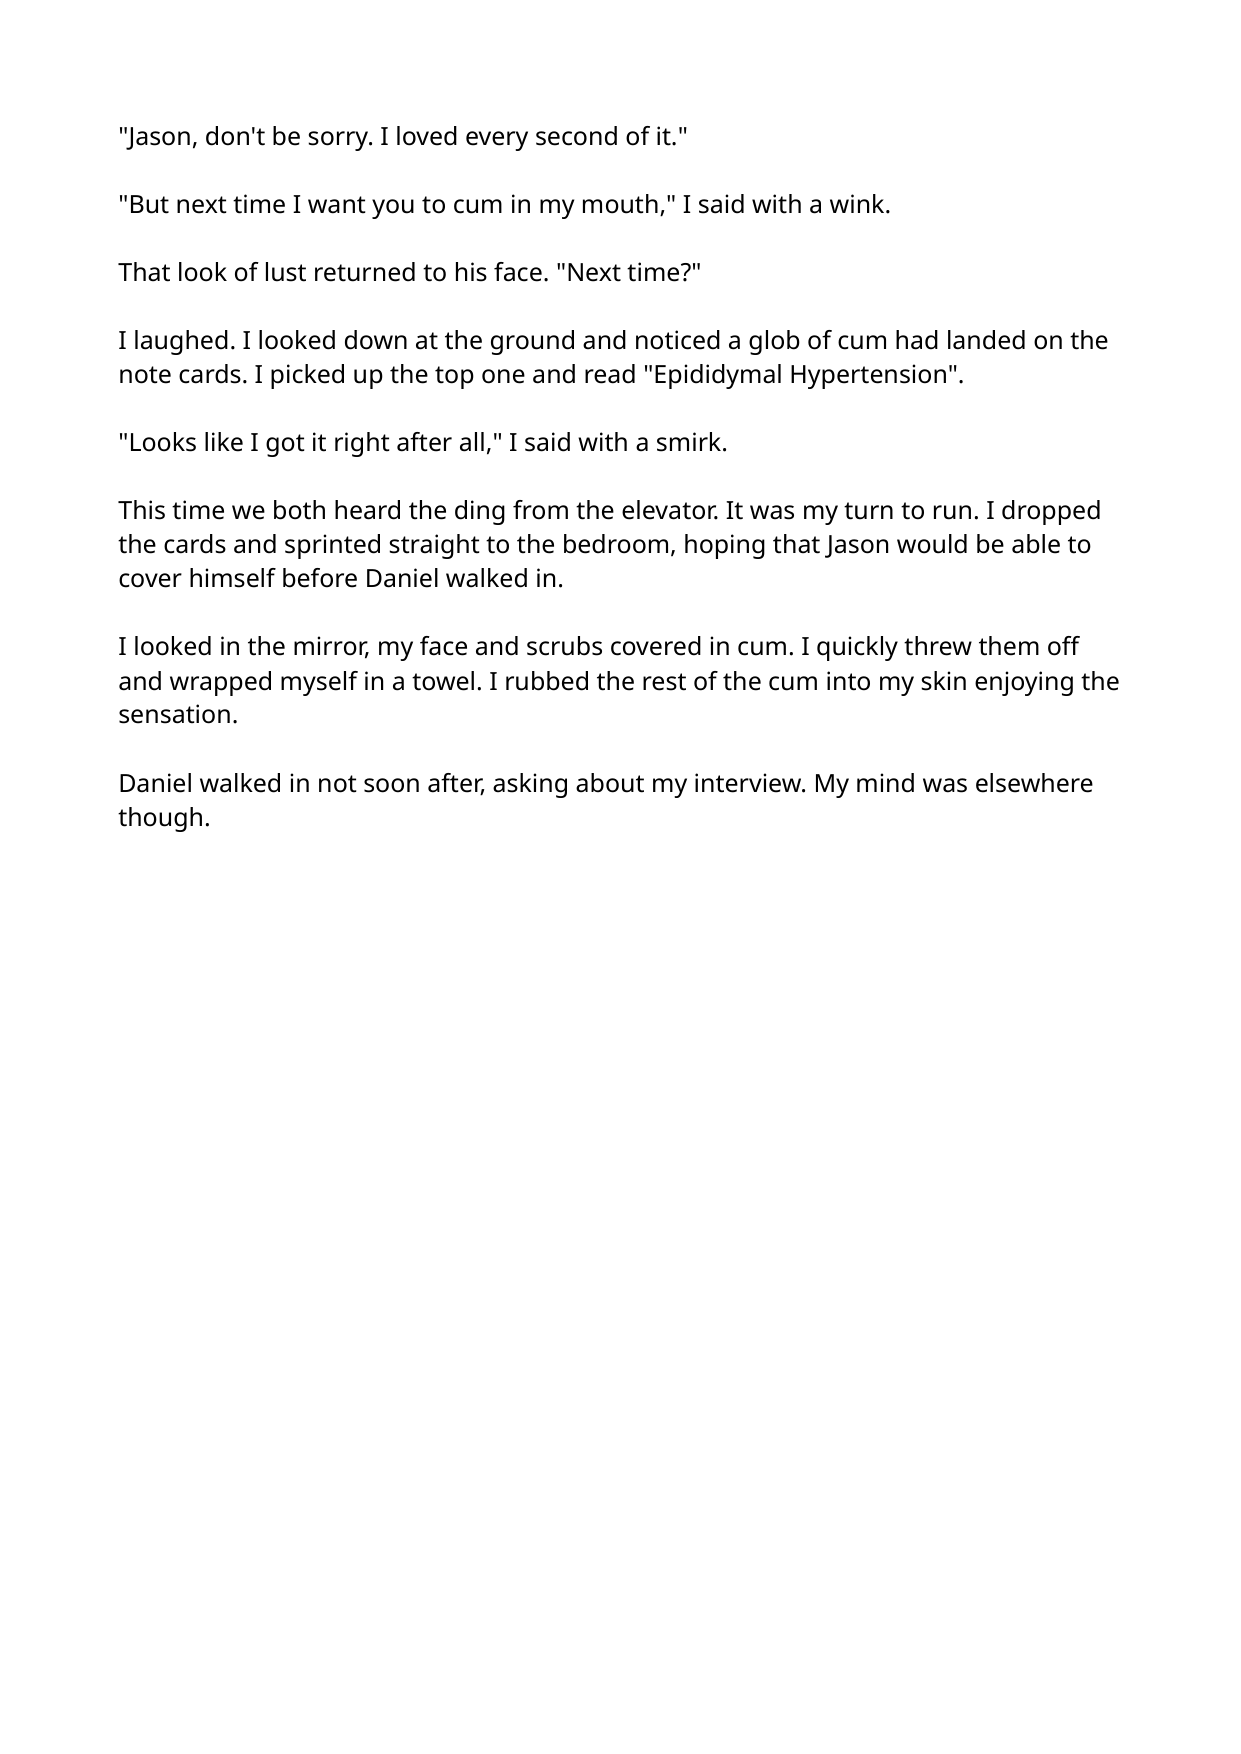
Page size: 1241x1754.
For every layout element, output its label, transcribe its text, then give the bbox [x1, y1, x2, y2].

text "Looks like I got it right after all," I said with a smirk. [118, 425, 1122, 459]
text This time we both heard the ding from the elevator. It was my turn to run. I dropped the cards and sprinted straight to the bedroom, hoping that Jason would be able to cover himself before Daniel walked in. [118, 493, 1122, 595]
text "Jason, don't be sorry. I loved every second of it." [118, 118, 1122, 152]
text That look of lust returned to his face. "Next time?" [118, 254, 1122, 288]
text I laughed. I looked down at the ground and noticed a glob of cum had landed on the note cards. I picked up the top one and read "Epididymal Hypertension". [118, 322, 1122, 391]
text I looked in the mirror, my face and scrubs covered in cum. I quickly threw them off and wrapped myself in a towel. I rubbed the rest of the cum into my skin enjoying the sensation. [118, 629, 1122, 731]
text Daniel walked in not soon after, asking about my interview. My mind was elsewhere though. [118, 765, 1122, 833]
text "But next time I want you to cum in my mouth," I said with a wink. [118, 186, 1122, 220]
